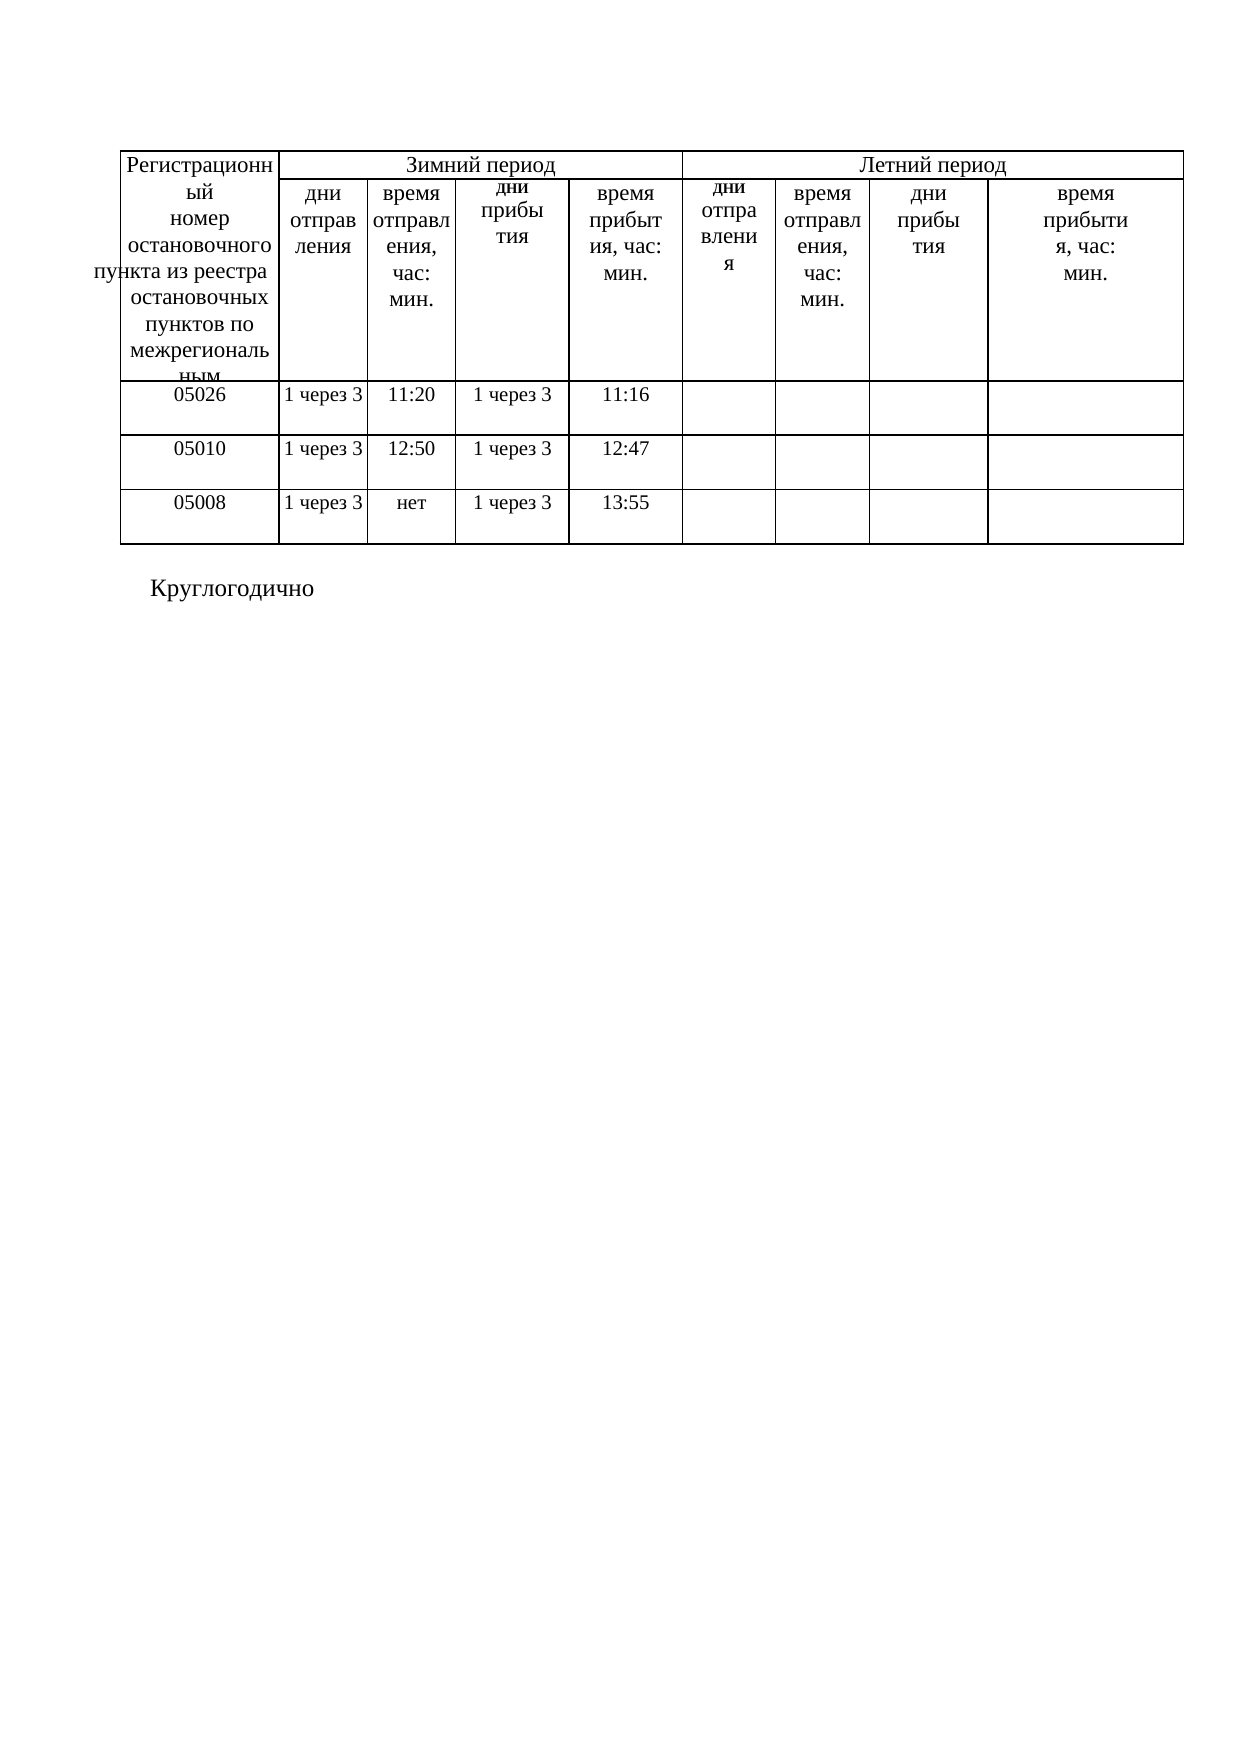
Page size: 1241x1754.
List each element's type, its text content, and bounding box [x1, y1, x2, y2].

table_cell 1 через 3 [280, 436, 367, 489]
table_cell [989, 490, 1183, 543]
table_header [121, 152, 278, 380]
table_cell дни отправ ления [280, 180, 367, 380]
table_cell [776, 490, 869, 543]
table_header Зимний период [280, 152, 682, 178]
table_cell 13:55 [570, 490, 682, 543]
table_cell 05010 [121, 436, 278, 489]
table_cell 05026 [121, 382, 278, 434]
table_cell [776, 382, 869, 434]
table_cell ДНИ прибы тия [456, 180, 568, 380]
table_cell [870, 436, 987, 489]
table_cell 12:47 [570, 436, 682, 489]
table_cell [683, 490, 775, 543]
table_cell 1 через 3 [280, 382, 367, 434]
table_cell [776, 436, 869, 489]
table_cell дни прибы тия [870, 180, 987, 380]
table_cell время отправл ения, час: мин. [776, 180, 869, 380]
table_cell [989, 436, 1183, 489]
table_cell 12:50 [368, 436, 455, 489]
table_cell время прибыти я, час: мин. [989, 180, 1183, 380]
table_cell [989, 382, 1183, 434]
table_cell [870, 490, 987, 543]
table_cell 1 через 3 [456, 490, 568, 543]
table_cell [870, 382, 987, 434]
table_cell время отправл ения, час: мин. [368, 180, 455, 380]
table_cell 11:20 [368, 382, 455, 434]
table_cell нет [368, 490, 455, 543]
table_cell [683, 436, 775, 489]
table_cell 11:16 [570, 382, 682, 434]
table_cell время прибыт ия, час: мин. [570, 180, 682, 380]
table_cell 1 через 3 [456, 382, 568, 434]
table_cell 1 через 3 [280, 490, 367, 543]
table_cell ДНИ отпра влени я [683, 180, 775, 380]
table_cell [683, 382, 775, 434]
table_header Летний период [683, 152, 1183, 178]
table_cell 1 через 3 [456, 436, 568, 489]
table_cell 05008 [121, 490, 278, 543]
text Круглогодично [150, 573, 1090, 602]
